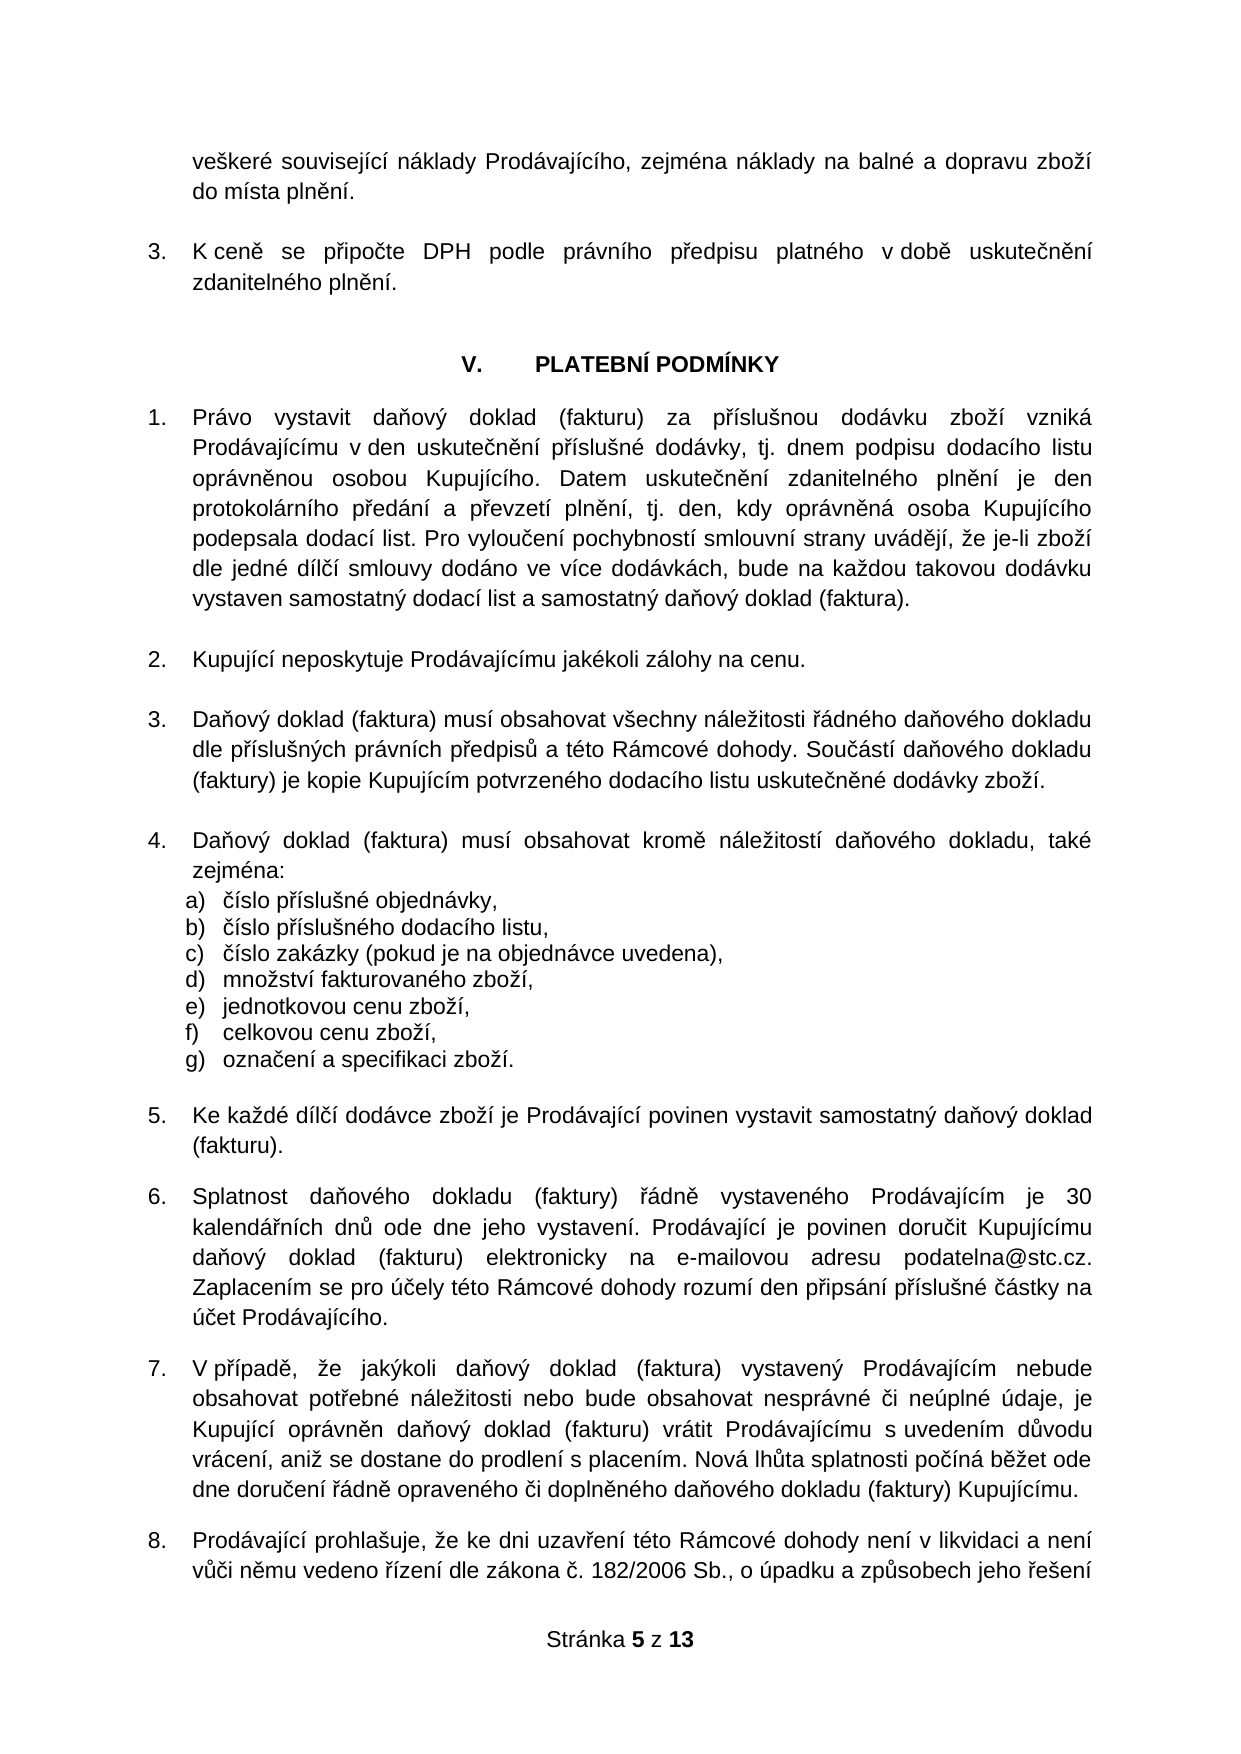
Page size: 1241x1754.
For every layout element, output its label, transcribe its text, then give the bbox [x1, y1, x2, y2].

list číslo příslušného dodacího listu, [185, 914, 1093, 940]
list Ke každé dílčí dodávce zboží je Prodávající povinen vystavit samostatný daňový doklad (fakturu). [148, 1102, 1093, 1159]
list Daňový doklad (faktura) musí obsahovat kromě náležitostí daňového dokladu, také zejména: [148, 827, 1093, 883]
list Kupující neposkytuje Prodávajícímu jakékoli zálohy na cenu. [148, 646, 1093, 672]
list Splatnost daňového dokladu (faktury) řádně vystaveného Prodávajícím je 30 kalendářních dnů ode dne jeho vystavení. Prodávající je povinen doručit Kupujícímu daňový doklad (fakturu) elektronicky na e-mailovou adresu podatelna@stc.cz. Zaplacením se pro účely této Rámcové dohody rozumí den připsání příslušné částky na účet Prodávajícího. [148, 1183, 1093, 1331]
list označení a specifikaci zboží. [185, 1046, 1093, 1072]
list množství fakturovaného zboží, [185, 966, 1093, 993]
list celkovou cenu zboží, [185, 1019, 1093, 1046]
list Daňový doklad (faktura) musí obsahovat všechny náležitosti řádného daňového dokladu dle příslušných právních předpisů a této Rámcové dohody. Součástí daňového dokladu (faktury) je kopie Kupujícím potvrzeného dodacího listu uskutečněné dodávky zboží. [148, 706, 1093, 793]
list K ceně se připočte DPH podle právního předpisu platného v době uskutečnění zdanitelného plnění. [148, 238, 1093, 295]
list číslo příslušné objednávky, [185, 887, 1093, 914]
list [148, 1527, 1093, 1584]
list V případě, že jakýkoli daňový doklad (faktura) vystavený Prodávajícím nebude obsahovat potřebné náležitosti nebo bude obsahovat nesprávné či neúplné údaje, je Kupující oprávněn daňový doklad (fakturu) vrátit Prodávajícímu s uvedením důvodu vrácení, aniž se dostane do prodlení s placením. Nová lhůta splatnosti počíná běžet ode dne doručení řádně opraveného či doplněného daňového dokladu (faktury) Kupujícímu. [148, 1355, 1093, 1502]
text V. PLATEBNÍ PODMÍNKY [148, 351, 1093, 378]
list Právo vystavit daňový doklad (fakturu) za příslušnou dodávku zboží vzniká Prodávajícímu v den uskutečnění příslušné dodávky, tj. dnem podpisu dodacího listu oprávněnou osobou Kupujícího. Datem uskutečnění zdanitelného plnění je den protokolárního předání a převzetí plnění, tj. den, kdy oprávněná osoba Kupujícího podepsala dodací list. Pro vyloučení pochybností smlouvní strany uvádějí, že je-li zboží dle jedné dílčí smlouvy dodáno ve více dodávkách, bude na každou takovou dodávku vystaven samostatný dodací list a samostatný daňový doklad (faktura). [148, 404, 1093, 612]
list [148, 148, 1093, 204]
list jednotkovou cenu zboží, [185, 993, 1093, 1019]
list číslo zakázky (pokud je na objednávce uvedena), [185, 940, 1093, 966]
